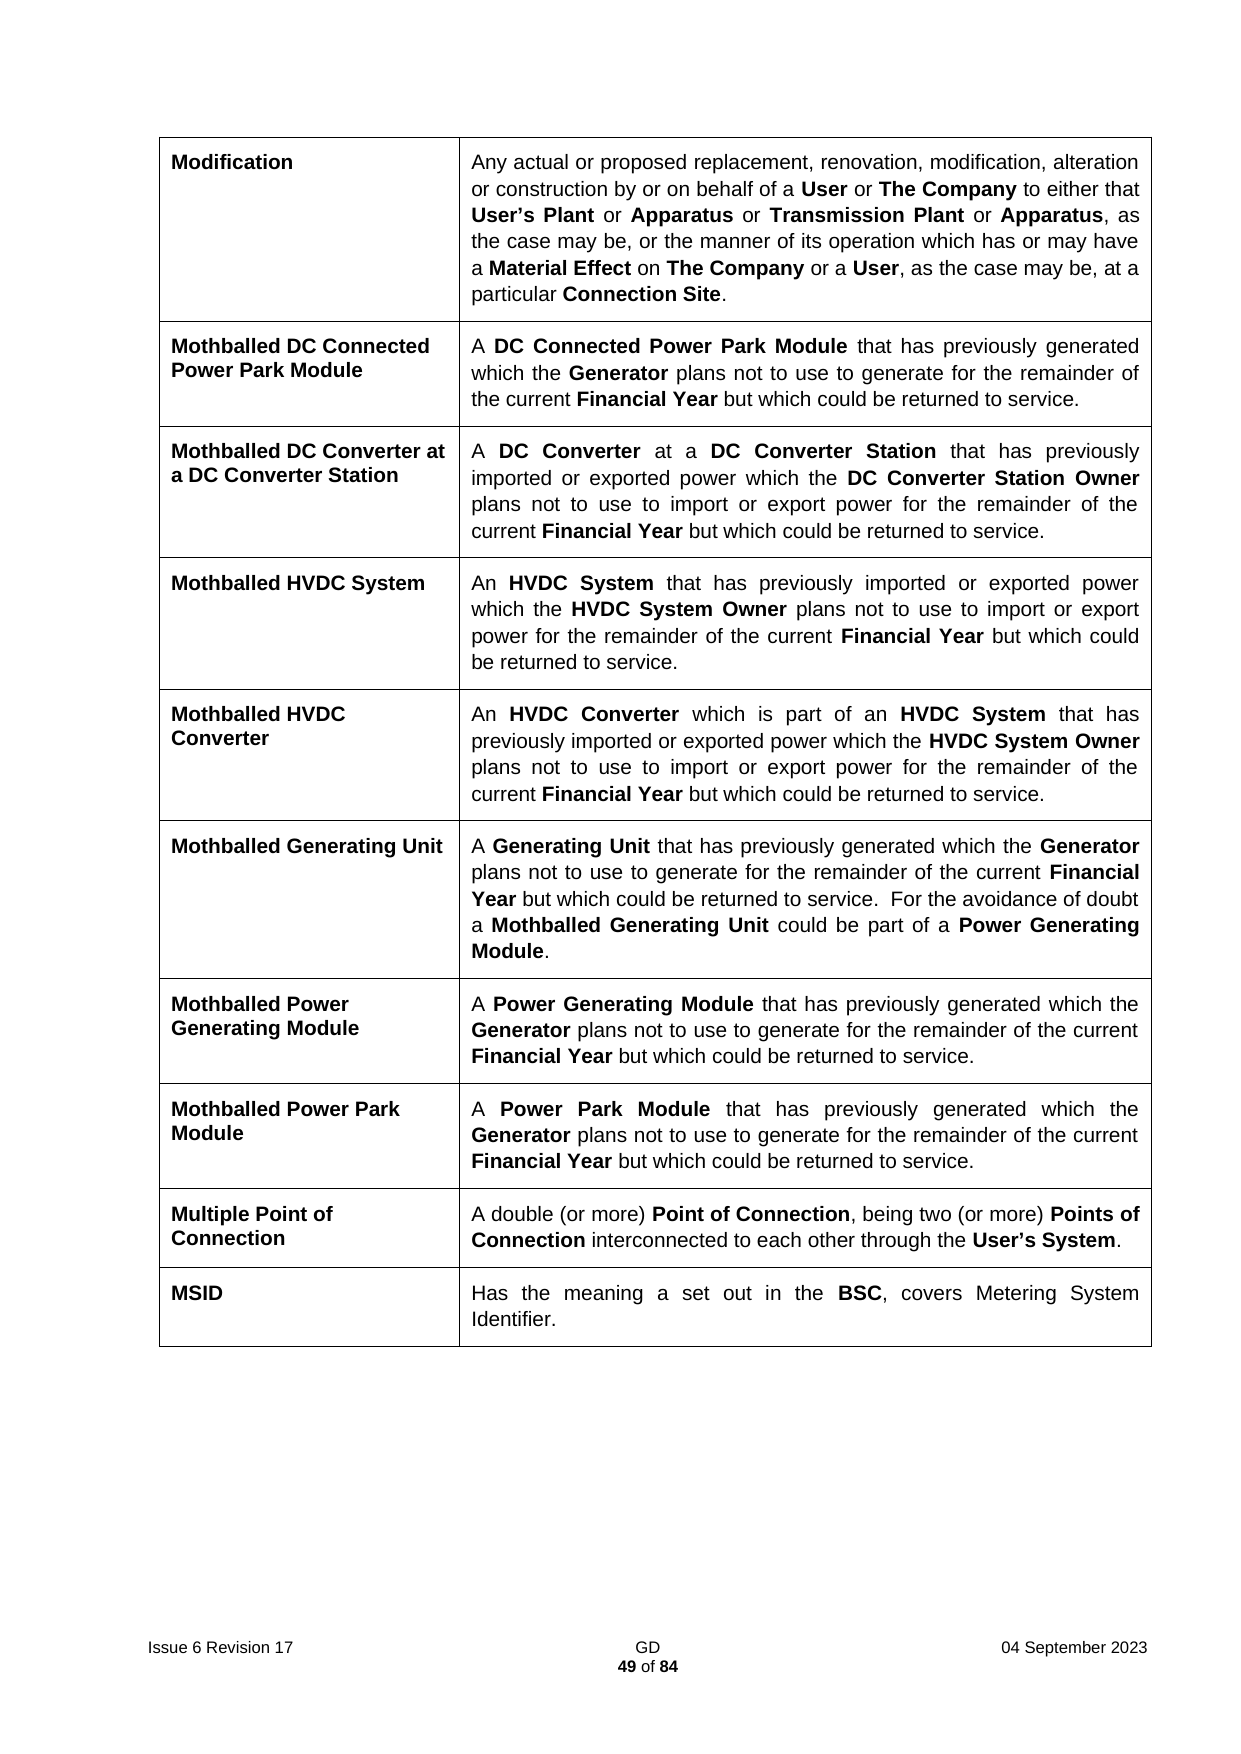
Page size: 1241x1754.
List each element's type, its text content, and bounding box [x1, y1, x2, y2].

table_cell An HVDC System that has previously imported or exported power which the HVDC System Owner plans not to use to import or export power for the remainder of the current Financial Year but which could be returned to service. [460, 558, 1151, 689]
table_cell Mothballed Power Park Module [160, 1084, 459, 1188]
table_cell Mothballed DC Converter at a DC Converter Station [160, 427, 459, 557]
table_cell Mothballed HVDC Converter [160, 690, 459, 820]
table_cell Mothballed HVDC System [160, 558, 459, 689]
table_cell Multiple Point of Connection [160, 1189, 459, 1267]
table_cell A double (or more) Point of Connection, being two (or more) Points of Connection interconnected to each other through the User’s System. [460, 1189, 1151, 1267]
table_cell MSID [160, 1268, 459, 1346]
table_cell Has the meaning a set out in the BSC, covers Metering System Identifier. [460, 1268, 1151, 1346]
table_cell Mothballed Power Generating Module [160, 979, 459, 1083]
table_cell A Power Generating Module that has previously generated which the Generator plans not to use to generate for the remainder of the current Financial Year but which could be returned to service. [460, 979, 1151, 1083]
table_cell Modification [160, 138, 459, 321]
table_cell A Generating Unit that has previously generated which the Generator plans not to use to generate for the remainder of the current Financial Year but which could be returned to service. For the avoidance of doubt a Mothballed Generating Unit could be part of a Power Generating Module. [460, 821, 1151, 978]
table_cell A DC Converter at a DC Converter Station that has previously imported or exported power which the DC Converter Station Owner plans not to use to import or export power for the remainder of the current Financial Year but which could be returned to service. [460, 427, 1151, 557]
table_cell Mothballed DC Connected Power Park Module [160, 322, 459, 426]
table_cell A Power Park Module that has previously generated which the Generator plans not to use to generate for the remainder of the current Financial Year but which could be returned to service. [460, 1084, 1151, 1188]
table_cell Any actual or proposed replacement, renovation, modification, alteration or construction by or on behalf of a User or The Company to either that User’s Plant or Apparatus or Transmission Plant or Apparatus, as the case may be, or the manner of its operation which has or may have a Material Effect on The Company or a User, as the case may be, at a particular Connection Site. [460, 138, 1151, 321]
table_cell Mothballed Generating Unit [160, 821, 459, 978]
table_cell A DC Connected Power Park Module that has previously generated which the Generator plans not to use to generate for the remainder of the current Financial Year but which could be returned to service. [460, 322, 1151, 426]
table_cell An HVDC Converter which is part of an HVDC System that has previously imported or exported power which the HVDC System Owner plans not to use to import or export power for the remainder of the current Financial Year but which could be returned to service. [460, 690, 1151, 820]
